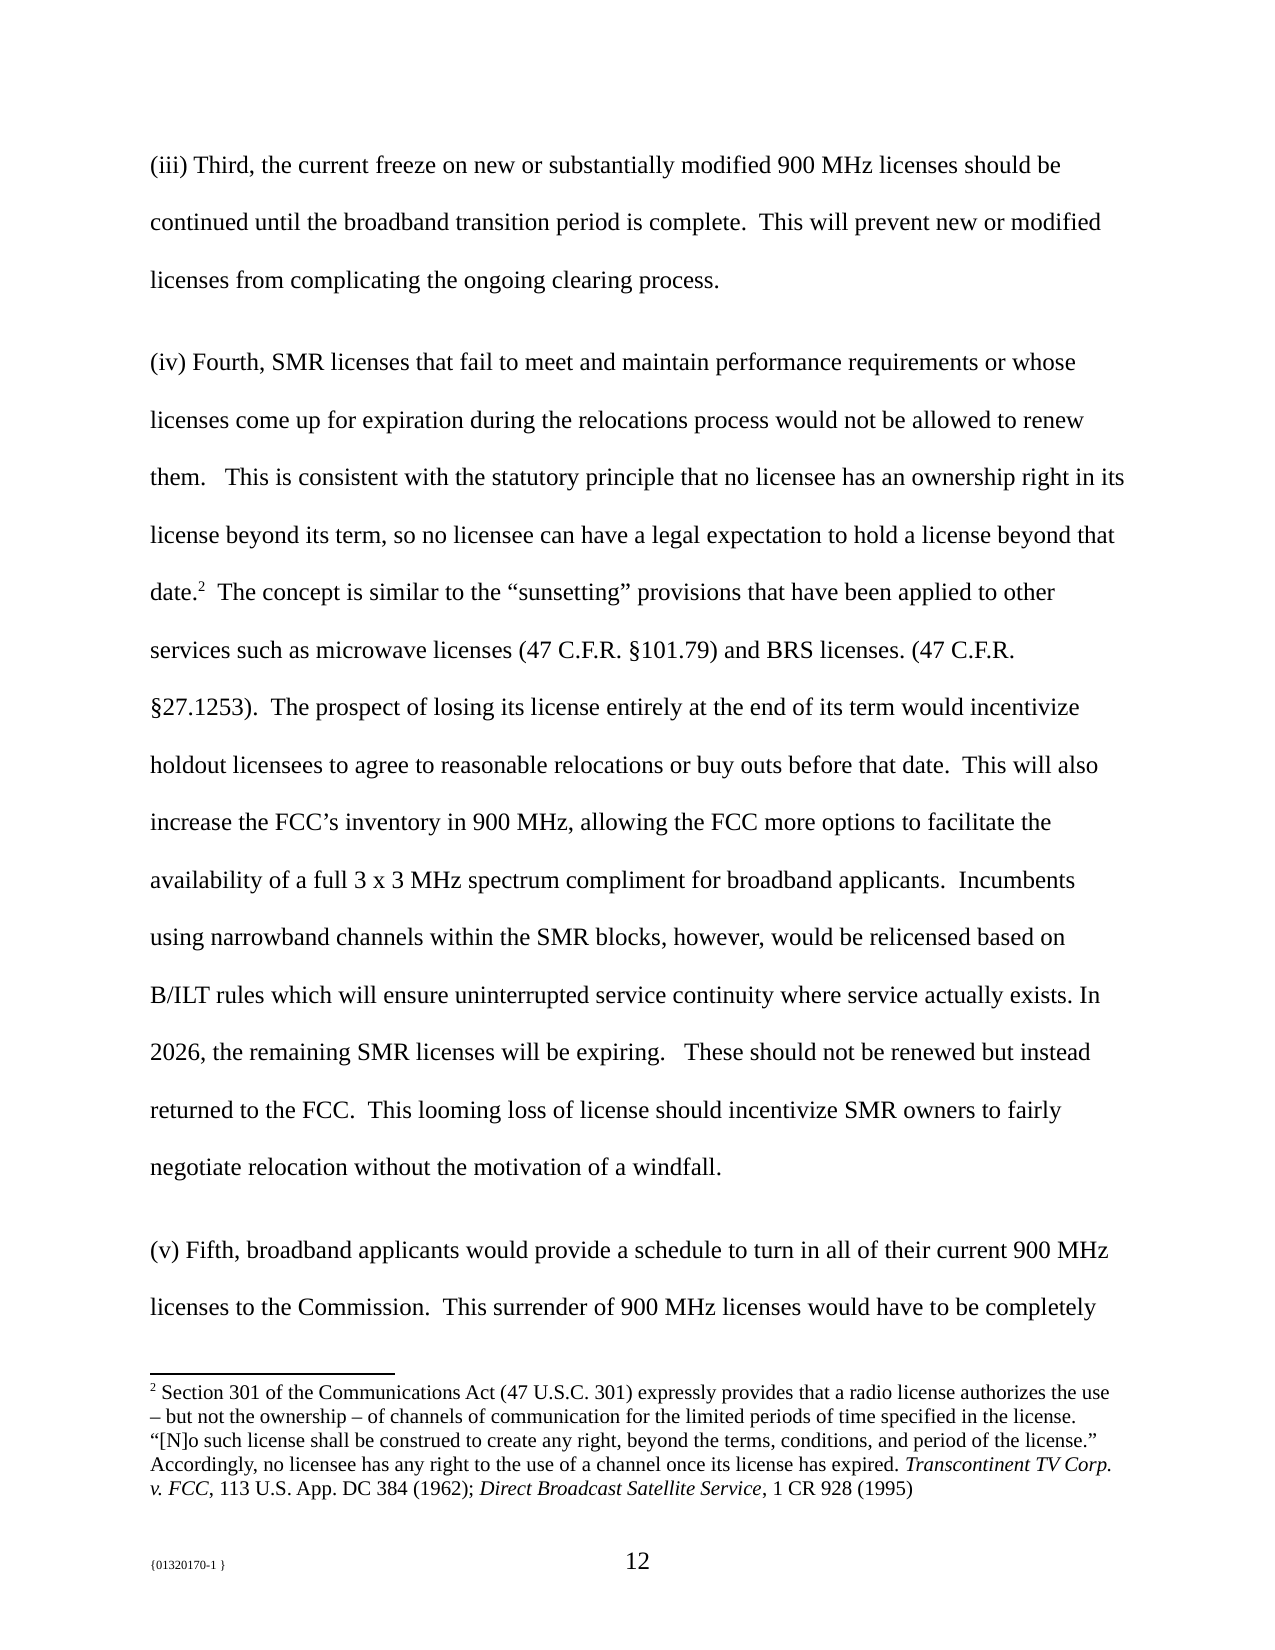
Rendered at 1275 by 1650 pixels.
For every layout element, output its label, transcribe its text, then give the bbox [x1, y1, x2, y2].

text (iii) Third, the current freeze on new or substantially modified 900 MHz licenses should be continued until the broadband transition period is complete. This will prevent new or modified licenses from complicating the ongoing clearing process. [150, 150, 1125, 294]
text (iv) Fourth, SMR licenses that fail to meet and maintain performance requirements or whose licenses come up for expiration during the relocations process would not be allowed to renew them. This is consistent with the statutory principle that no licensee has an ownership right in its license beyond its term, so no licensee can have a legal expectation to hold a license beyond that date. The concept is similar to the “sunsetting” provisions that have been applied to other services such as microwave licenses (47 C.F.R. §101.79) and BRS licenses. (47 C.F.R. §27.1253). The prospect of losing its license entirely at the end of its term would incentivize holdout licensees to agree to reasonable relocations or buy outs before that date. This will also increase the FCC’s inventory in 900 MHz, allowing the FCC more options to facilitate the availability of a full 3 x 3 MHz spectrum compliment for broadband applicants. Incumbents using narrowband channels within the SMR blocks, however, would be relicensed based on B/ILT rules which will ensure uninterrupted service continuity where service actually exists. In 2026, the remaining SMR licenses will be expiring. These should not be renewed but instead returned to the FCC. This looming loss of license should incentivize SMR owners to fairly negotiate relocation without the motivation of a windfall. [150, 347, 1125, 1181]
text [150, 1235, 1125, 1321]
